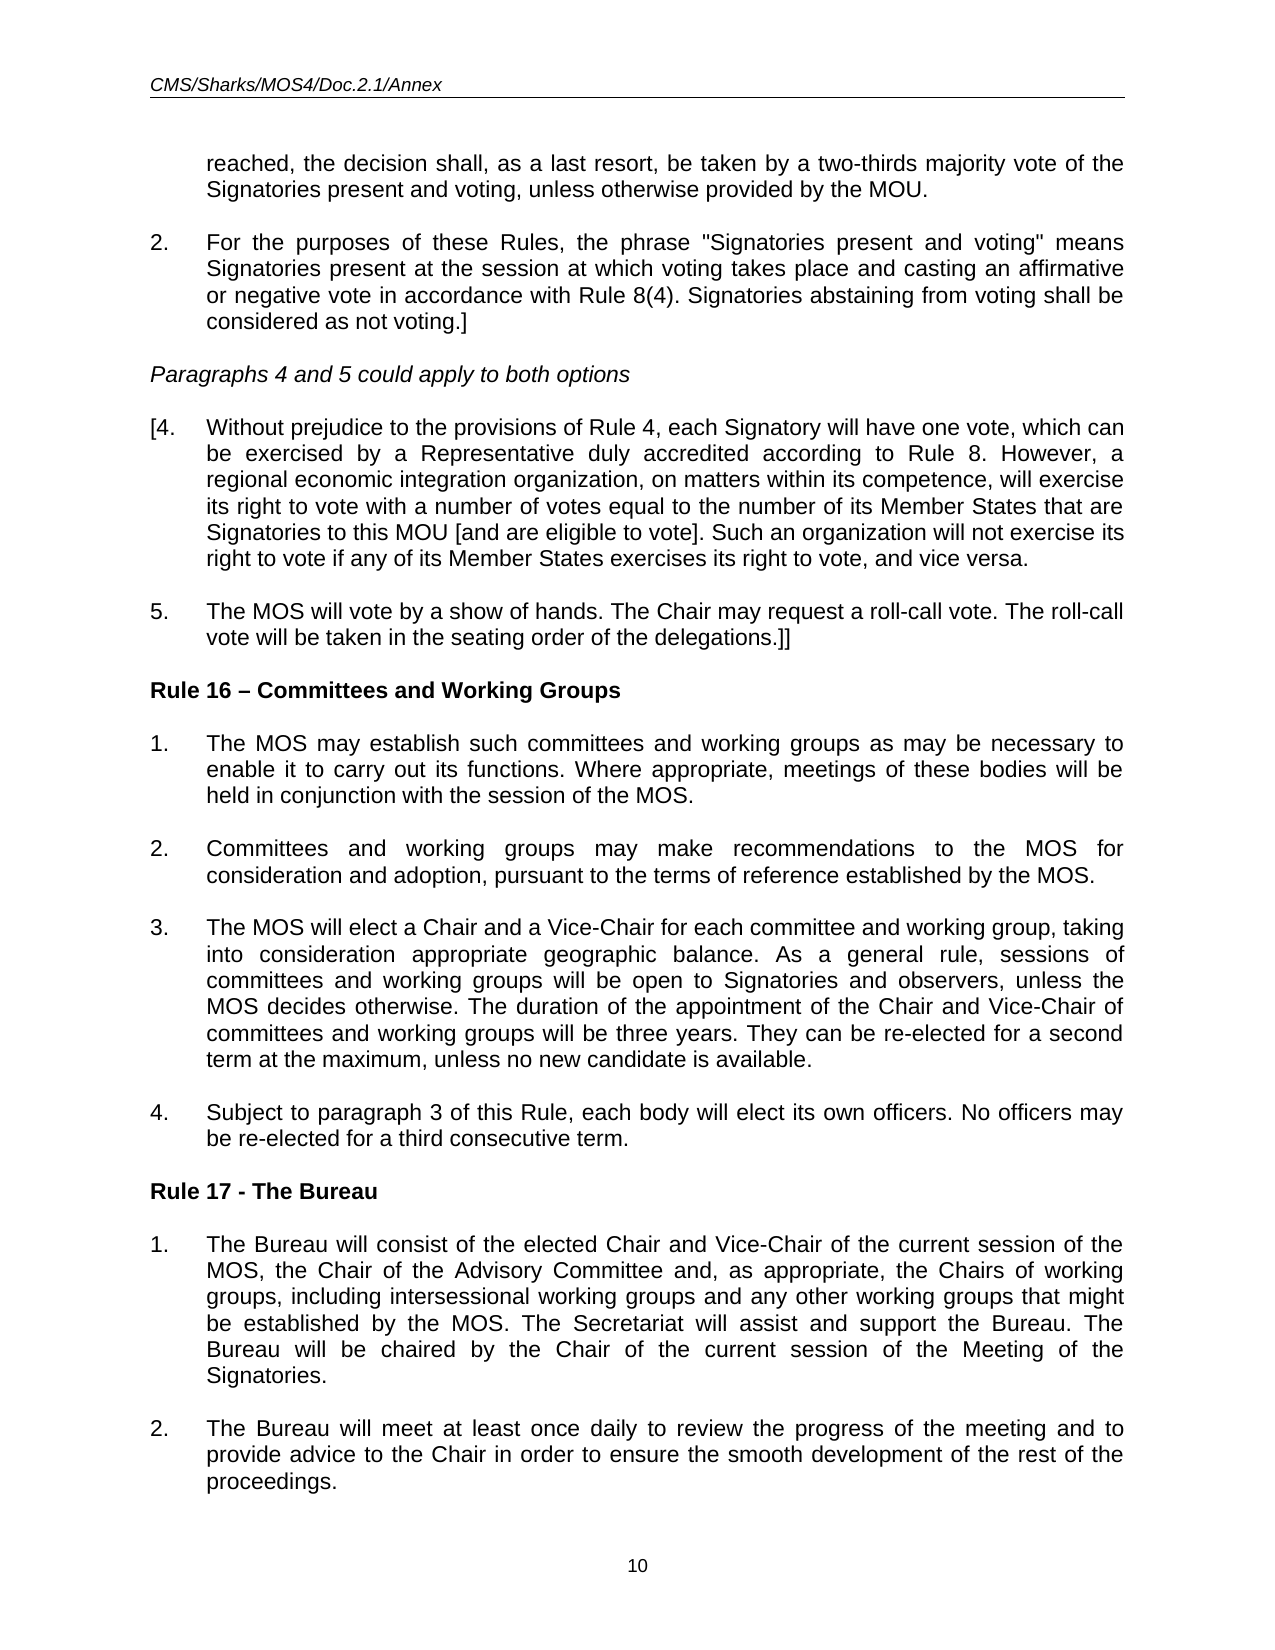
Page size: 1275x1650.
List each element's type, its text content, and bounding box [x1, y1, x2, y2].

list Committees and working groups may make recommendations to the MOS for consideration and adoption, pursuant to the terms of reference established by the MOS. [150, 835, 1125, 888]
list The MOS may establish such committees and working groups as may be necessary to enable it to carry out its functions. Where appropriate, meetings of these bodies will be held in conjunction with the session of the MOS. [150, 730, 1125, 809]
text 2. For the purposes of these Rules, the phrase "Signatories present and voting" means Signatories present at the session at which voting takes place and casting an affirmative or negative vote in accordance with Rule 8(4). Signatories abstaining from voting shall be considered as not voting.] [150, 229, 1125, 334]
list The MOS will elect a Chair and a Vice-Chair for each committee and working group, taking into consideration appropriate geographic balance. As a general rule, sessions of committees and working groups will be open to Signatories and observers, unless the MOS decides otherwise. The duration of the appointment of the Chair and Vice-Chair of committees and working groups will be three years. They can be re-elected for a second term at the maximum, unless no new candidate is available. [150, 914, 1125, 1072]
text 2. The Bureau will meet at least once daily to review the progress of the meeting and to provide advice to the Chair in order to ensure the smooth development of the rest of the proceedings. [150, 1415, 1125, 1494]
list Subject to paragraph 3 of this Rule, each body will elect its own officers. No officers may be re-elected for a third consecutive term. [150, 1099, 1125, 1151]
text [150, 150, 1125, 203]
text 5. The MOS will vote by a show of hands. The Chair may request a roll-call vote. The roll-call vote will be taken in the seating order of the delegations.]] [150, 598, 1125, 651]
text [4. Without prejudice to the provisions of Rule 4, each Signatory will have one vote, which can be exercised by a Representative duly accredited according to Rule 8. However, a regional economic integration organization, on matters within its competence, will exercise its right to vote with a number of votes equal to the number of its Member States that are Signatories to this MOU [and are eligible to vote]. Such an organization will not exercise its right to vote if any of its Member States exercises its right to vote, and vice versa. [150, 413, 1125, 572]
text Rule 17 - The Bureau [150, 1178, 1125, 1204]
text Paragraphs 4 and 5 could apply to both options [150, 361, 1125, 387]
text Rule 16 – Committees and Working Groups [150, 677, 1125, 703]
text 1. The Bureau will consist of the elected Chair and Vice-Chair of the current session of the MOS, the Chair of the Advisory Committee and, as appropriate, the Chairs of working groups, including intersessional working groups and any other working groups that might be established by the MOS. The Secretariat will assist and support the Bureau. The Bureau will be chaired by the Chair of the current session of the Meeting of the Signatories. [150, 1231, 1125, 1389]
